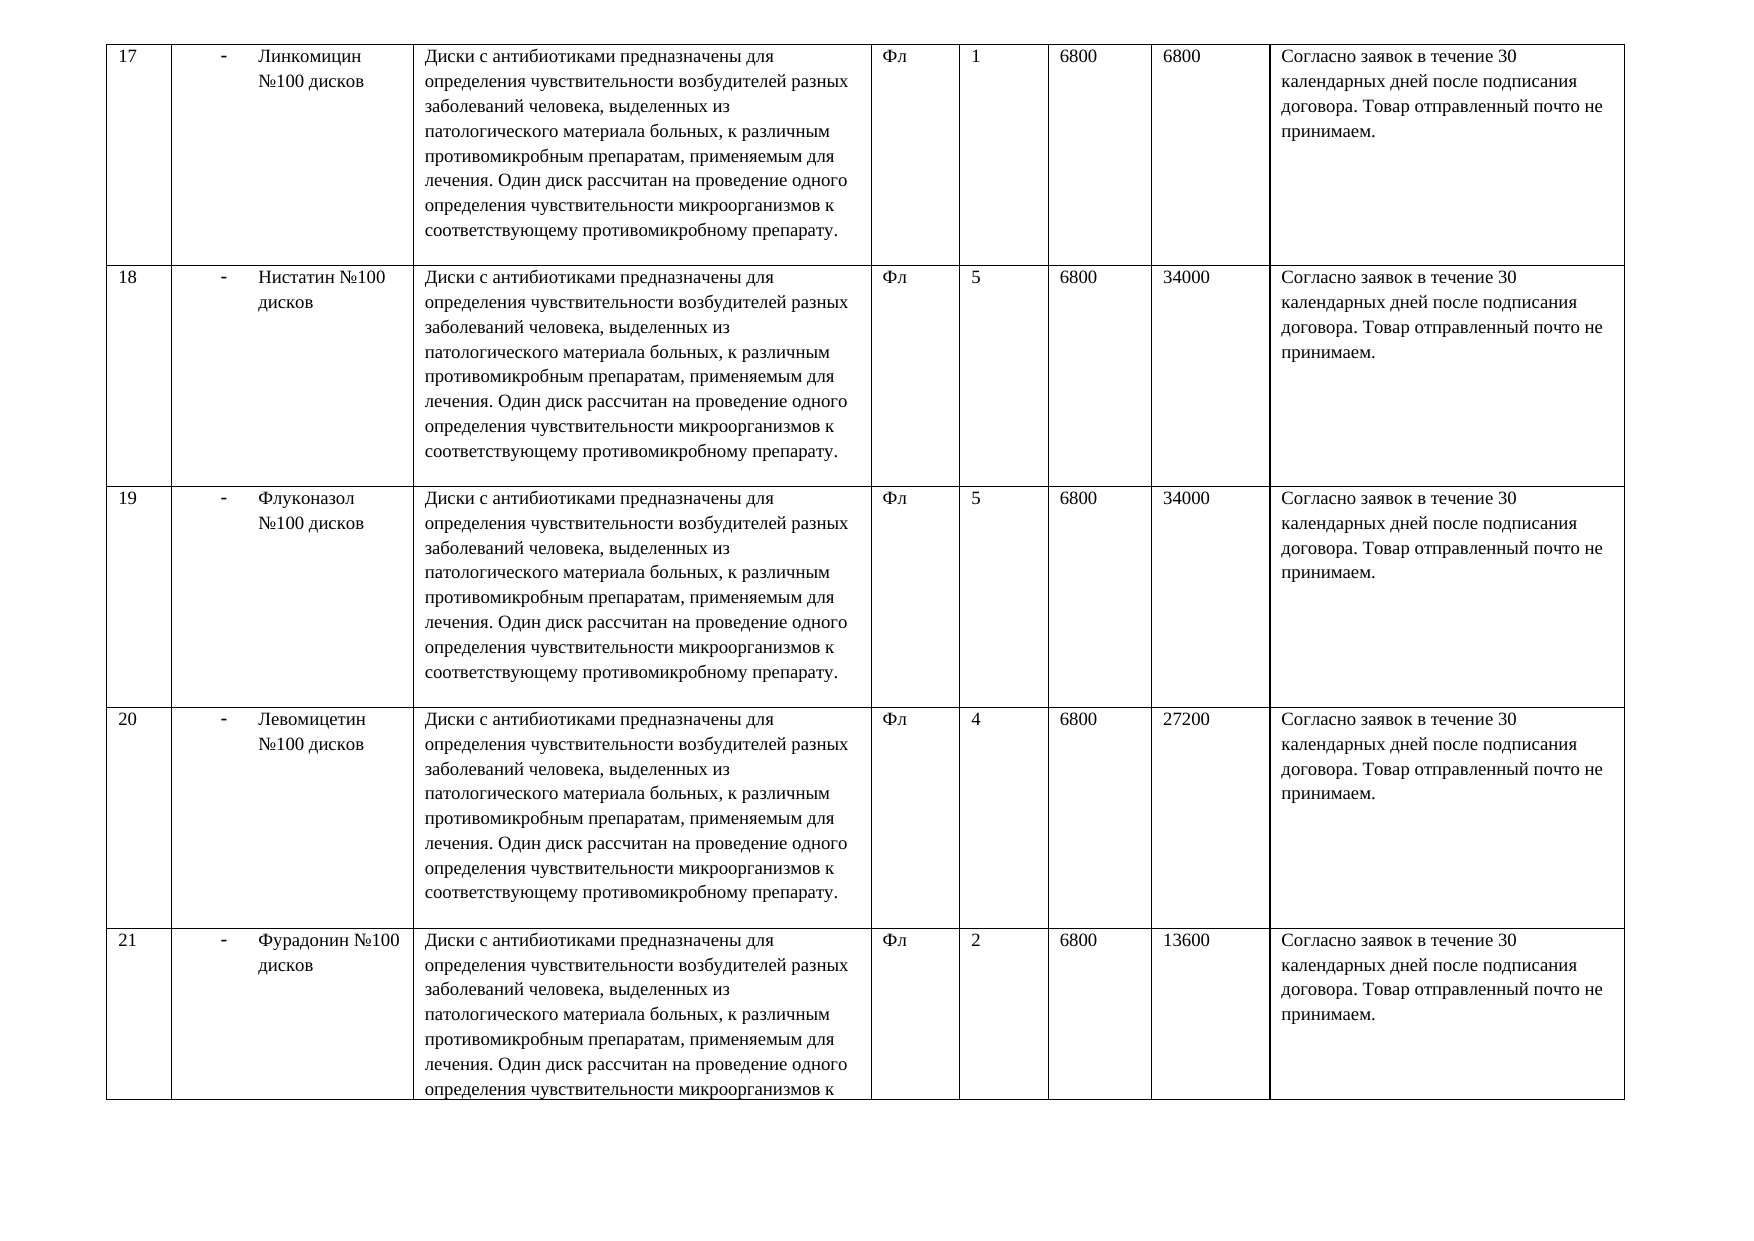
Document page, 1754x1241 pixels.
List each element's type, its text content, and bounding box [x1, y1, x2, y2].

table_cell 18 [107, 266, 171, 486]
table_cell 6800 [1152, 45, 1269, 265]
table_cell Фл [872, 45, 959, 265]
table_cell Фл [872, 708, 959, 928]
table_cell Фл [872, 487, 959, 707]
table_cell 6800 [1049, 487, 1151, 707]
table_cell Фл [872, 266, 959, 486]
table_cell Левомицетин №100 дисков [172, 708, 413, 928]
table_cell 21 [107, 929, 171, 1099]
table_cell 34000 [1152, 487, 1269, 707]
table_cell 4 [960, 708, 1048, 928]
table_cell 6800 [1049, 708, 1151, 928]
table_cell Согласно заявок в течение 30 календарных дней после подписания договора. Товар отправленный почто не принимаем. [1271, 487, 1624, 707]
table_cell 13600 [1152, 929, 1269, 1099]
table_cell 6800 [1049, 929, 1151, 1099]
table_cell 6800 [1049, 45, 1151, 265]
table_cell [1271, 929, 1624, 1099]
table_cell 5 [960, 266, 1048, 486]
table_cell Согласно заявок в течение 30 календарных дней после подписания договора. Товар отправленный почто не принимаем. [1271, 266, 1624, 486]
table_cell Согласно заявок в течение 30 календарных дней после подписания договора. Товар отправленный почто не принимаем. [1271, 708, 1624, 928]
table_cell 20 [107, 708, 171, 928]
table_cell 6800 [1049, 266, 1151, 486]
table_cell 34000 [1152, 266, 1269, 486]
table_cell 17 [107, 45, 171, 265]
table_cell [414, 929, 871, 1099]
table_cell 27200 [1152, 708, 1269, 928]
table_cell Нистатин №100 дисков [172, 266, 413, 486]
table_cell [1271, 45, 1624, 265]
table_cell 2 [960, 929, 1048, 1099]
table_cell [414, 45, 871, 265]
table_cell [172, 929, 413, 1099]
table_cell Флуконазол №100 дисков [172, 487, 413, 707]
table_cell 5 [960, 487, 1048, 707]
table_cell 1 [960, 45, 1048, 265]
table_cell Фл [872, 929, 959, 1099]
table_cell 19 [107, 487, 171, 707]
table_cell Линкомицин №100 дисков [172, 45, 413, 265]
